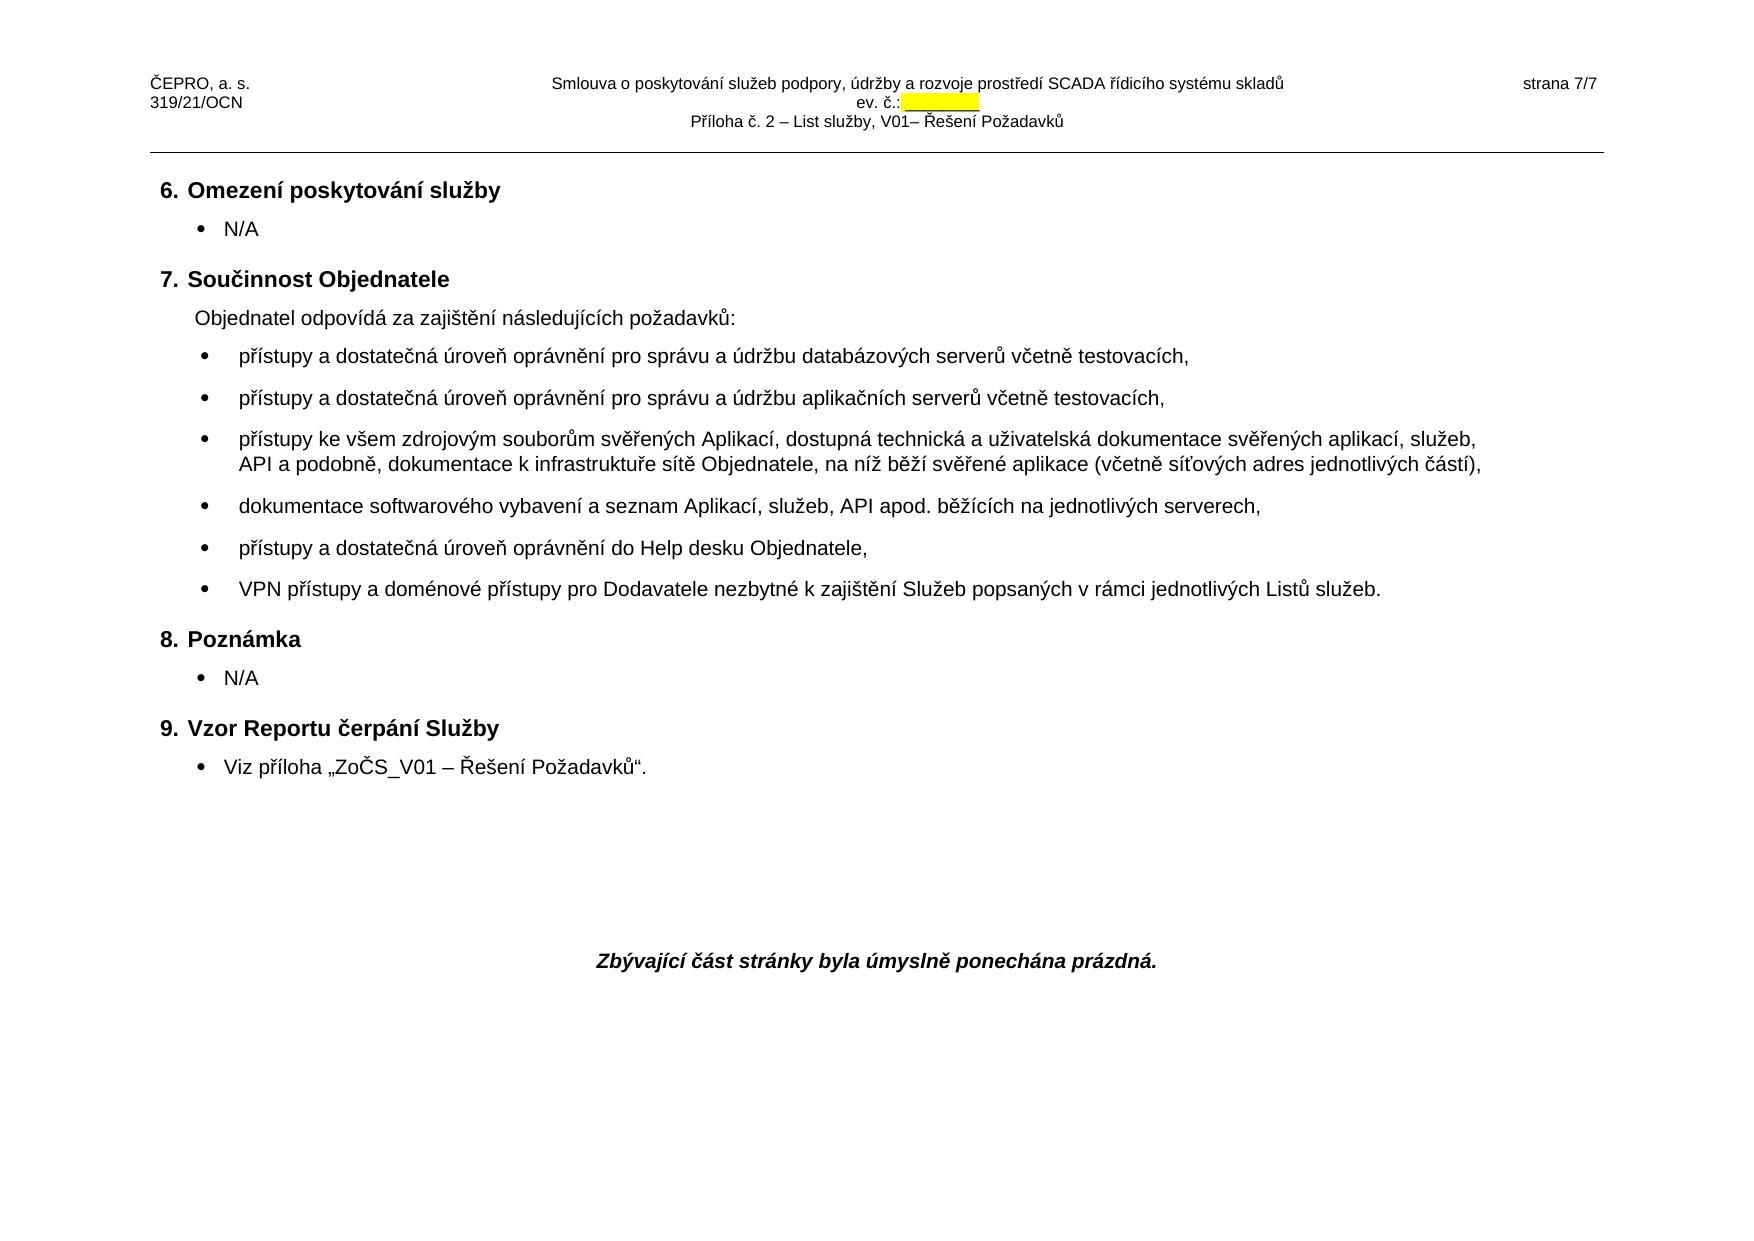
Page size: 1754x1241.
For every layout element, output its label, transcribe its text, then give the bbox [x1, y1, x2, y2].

list N/A [197, 216, 1604, 241]
list Viz příloha „ZoČS_V01 – Řešení Požadavků“. [197, 754, 1604, 779]
list Vzor Reportu čerpání Služby [160, 715, 1604, 741]
text Objednatel odpovídá za zajištění následujících požadavků: [194, 305, 1604, 330]
list přístupy a dostatečná úroveň oprávnění pro správu a údržbu aplikačních serverů včetně testovacích, [201, 384, 1604, 409]
list VPN přístupy a doménové přístupy pro Dodavatele nezbytné k zajištění Služeb popsaných v rámci jednotlivých Listů služeb. [201, 576, 1604, 601]
text Zbývající část stránky byla úmyslně ponechána prázdná. [150, 949, 1604, 973]
list přístupy a dostatečná úroveň oprávnění do Help desku Objednatele, [201, 534, 1604, 559]
list dokumentace softwarového vybavení a seznam Aplikací, služeb, API apod. běžících na jednotlivých serverech, [201, 493, 1604, 518]
list N/A [197, 665, 1604, 690]
list Součinnost Objednatele [160, 266, 1604, 293]
list přístupy a dostatečná úroveň oprávnění pro správu a údržbu databázových serverů včetně testovacích, [201, 343, 1604, 368]
list Omezení poskytování služby [160, 177, 1604, 204]
list přístupy ke všem zdrojovým souborům svěřených Aplikací, dostupná technická a uživatelská dokumentace svěřených aplikací, služeb, API a podobně, dokumentace k infrastruktuře sítě Objednatele, na níž běží svěřené aplikace (včetně síťových adres jednotlivých částí), [201, 426, 1604, 476]
list Poznámka [160, 626, 1604, 652]
